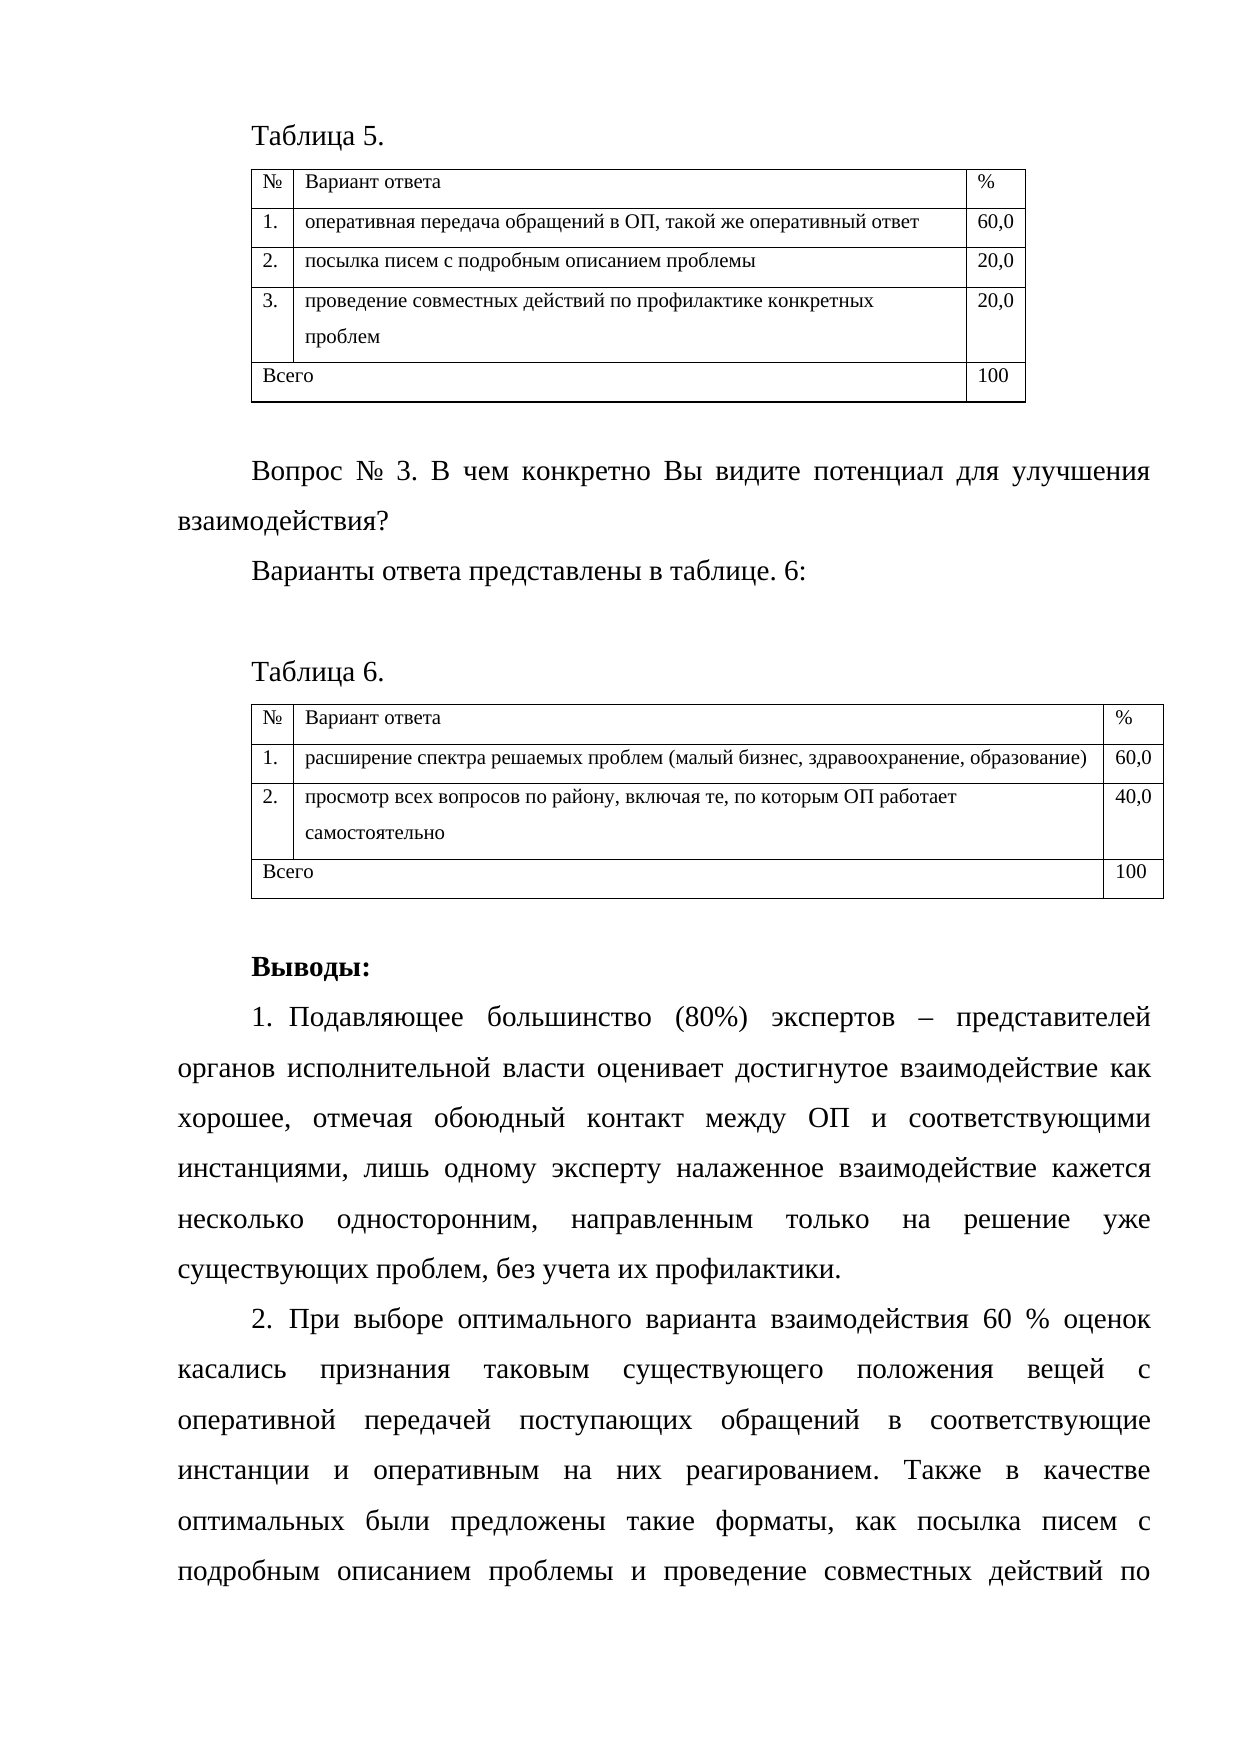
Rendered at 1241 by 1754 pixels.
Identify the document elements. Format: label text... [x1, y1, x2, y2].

table_cell Всего [252, 860, 1103, 898]
list Подавляющее большинство (80%) экспертов – представителей органов исполнительной власти оценивает достигнутое взаимодействие как хорошее, отмечая обоюдный контакт между ОП и соответствующими инстанциями, лишь одному эксперту налаженное взаимодействие кажется несколько односторонним, направленным только на решение уже существующих проблем, без учета их профилактики. [177, 999, 1152, 1284]
text Варианты ответа представлены в таблице. 6: [177, 553, 1152, 587]
table_cell 40,0 [1104, 784, 1163, 858]
table_cell 60,0 [1104, 745, 1163, 783]
text Таблица 6. [177, 654, 1152, 687]
text Вопрос № 3. В чем конкретно Вы видите потенциал для улучшения взаимодействия? [177, 453, 1152, 537]
table_header № [252, 705, 293, 744]
table_header % [967, 170, 1025, 208]
table_cell расширение спектра решаемых проблем (малый бизнес, здравоохранение, образование) [294, 745, 1103, 783]
table_header % [1104, 705, 1163, 744]
table_cell 1. [252, 745, 293, 783]
text Выводы: [177, 949, 1152, 983]
table_header Вариант ответа [294, 170, 966, 208]
table_cell 100 [967, 363, 1025, 401]
table_cell просмотр всех вопросов по району, включая те, по которым ОП работает самостоятельно [294, 784, 1103, 858]
table_cell посылка писем с подробным описанием проблемы [294, 248, 966, 287]
table_cell 20,0 [967, 248, 1025, 287]
table_cell 60,0 [967, 209, 1025, 247]
table_cell проведение совместных действий по профилактике конкретных проблем [294, 288, 966, 362]
table_header № [252, 170, 293, 208]
text Таблица 5. [177, 118, 1152, 152]
table_cell 3. [252, 288, 293, 362]
table_header Вариант ответа [294, 705, 1103, 744]
table_cell 2. [252, 784, 293, 858]
table_cell 100 [1104, 860, 1163, 898]
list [177, 1301, 1152, 1586]
table_cell 20,0 [967, 288, 1025, 362]
table_cell оперативная передача обращений в ОП, такой же оперативный ответ [294, 209, 966, 247]
table_cell 2. [252, 248, 293, 287]
table_cell Всего [252, 363, 966, 401]
table_cell 1. [252, 209, 293, 247]
